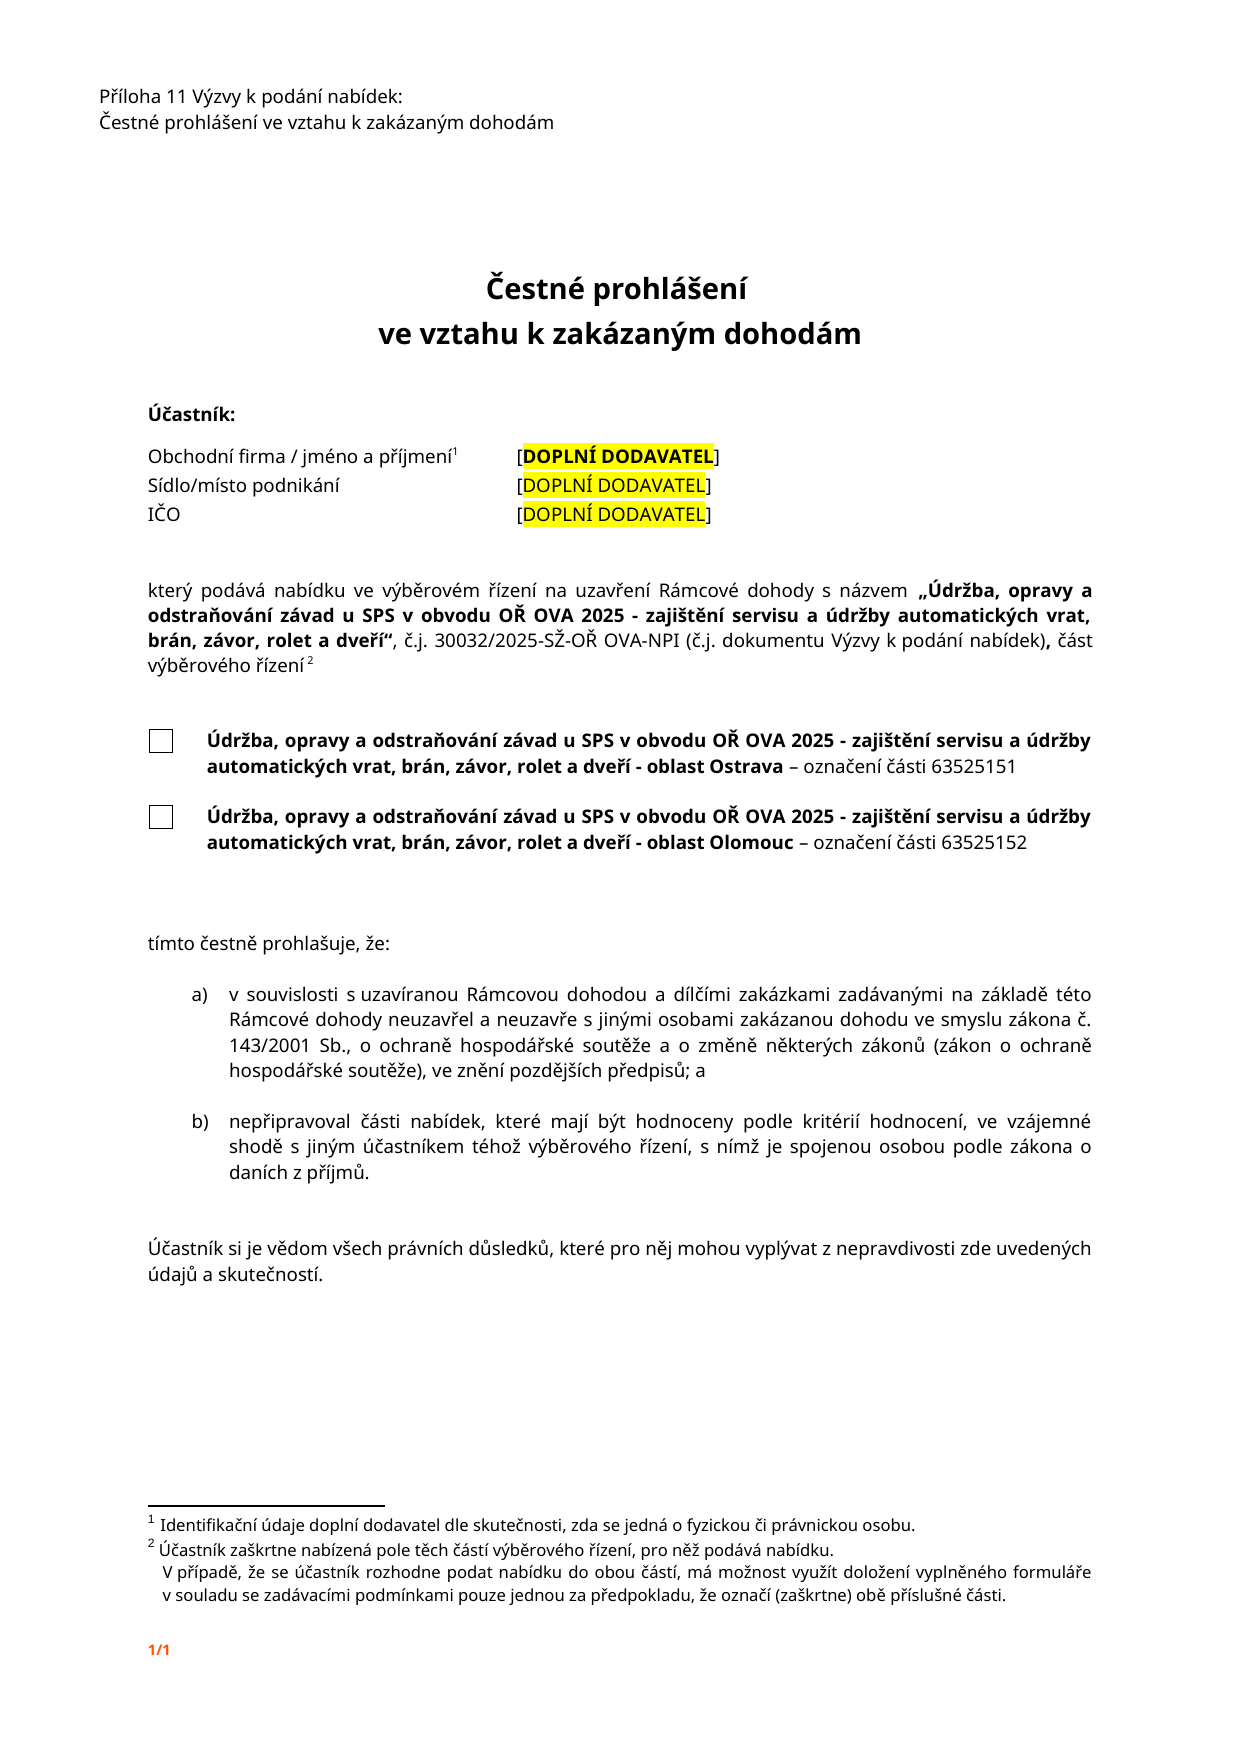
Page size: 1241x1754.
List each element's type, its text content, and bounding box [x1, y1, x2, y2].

text Sídlo/místo podnikání [DOPLNÍ DODAVATEL] [148, 469, 1093, 498]
text Obchodní firma / jméno a příjmení [148, 440, 1093, 469]
text který podává nabídku ve výběrovém řízení na uzavření Rámcové dohody s názvem „Údržba, opravy a odstraňování závad u SPS v obvodu OŘ OVA 2025 - zajištění servisu a údržby automatických vrat, brán, závor, rolet a dveří“, č.j. 30032/2025-SŽ-OŘ OVA-NPI (č.j. dokumentu Výzvy k podání nabídek), část výběrového řízení [148, 578, 1093, 678]
text Účastník si je vědom všech právních důsledků, které pro něj mohou vyplývat z nepravdivosti zde uvedených údajů a skutečností. [148, 1235, 1093, 1286]
list nepřipravoval části nabídek, které mají být hodnoceny podle kritérií hodnocení, ve vzájemné shodě s jiným účastníkem téhož výběrového řízení, s nímž je spojenou osobou podle zákona o daních z příjmů. [191, 1108, 1093, 1185]
text tímto čestně prohlašuje, že: [148, 930, 1093, 956]
text IČO [148, 498, 1093, 527]
text ve vztahu k zakázaným dohodám [148, 314, 1093, 353]
text Účastník: [148, 397, 1093, 428]
text Údržba, opravy a odstraňování závad u SPS v obvodu OŘ OVA 2025 - zajištění servisu a údržby automatických vrat, brán, závor, rolet a dveří - oblast Ostrava – označení části 63525151 [148, 728, 1093, 779]
list v souvislosti s uzavíranou Rámcovou dohodou a dílčími zakázkami zadávanými na základě této Rámcové dohody neuzavřel a neuzavře s jinými osobami zakázanou dohodu ve smyslu zákona č. 143/2001 Sb., o ochraně hospodářské soutěže a o změně některých zákonů (zákon o ochraně hospodářské soutěže), ve znění pozdějších předpisů; a [191, 981, 1093, 1083]
text Údržba, opravy a odstraňování závad u SPS v obvodu OŘ OVA 2025 - zajištění servisu a údržby automatických vrat, brán, závor, rolet a dveří - oblast Olomouc – označení části 63525152 [148, 804, 1093, 855]
title Čestné prohlášení [148, 268, 1093, 308]
